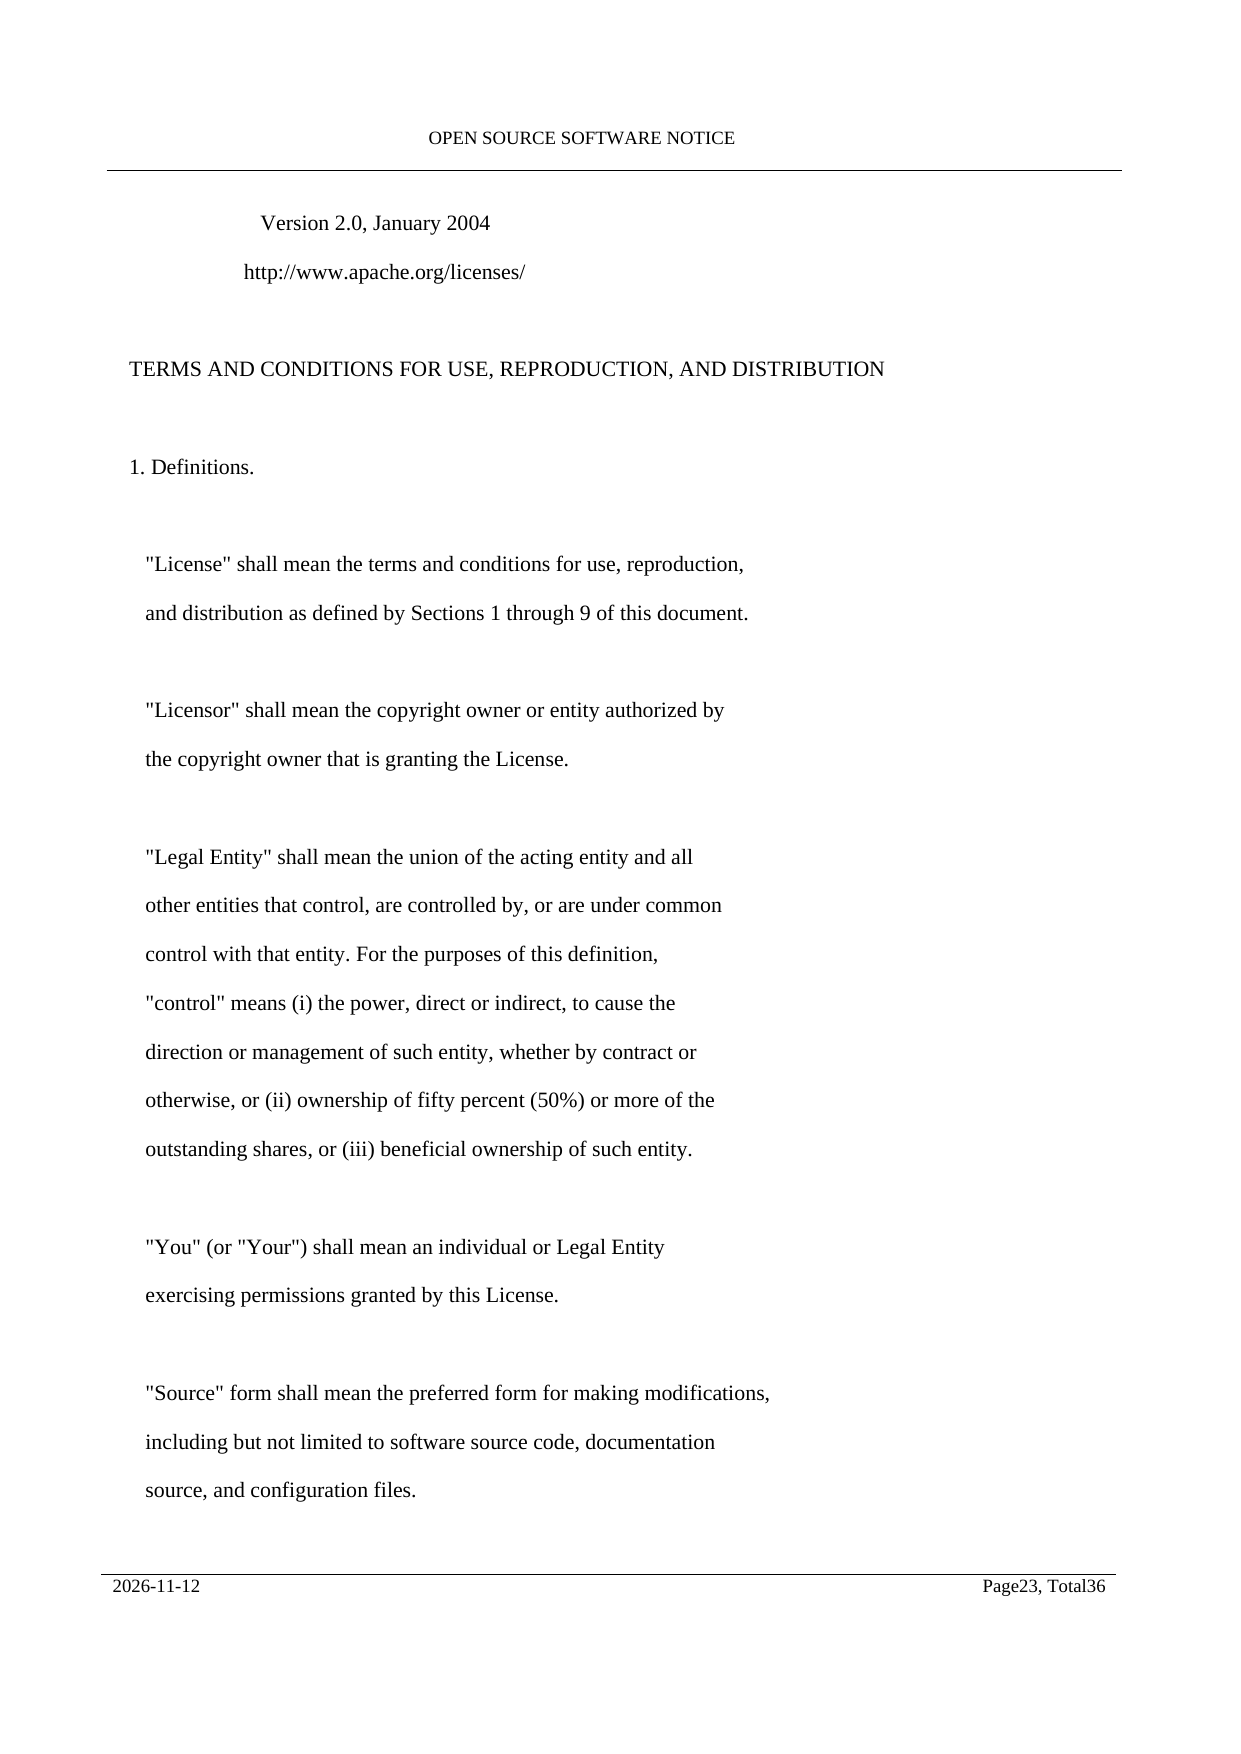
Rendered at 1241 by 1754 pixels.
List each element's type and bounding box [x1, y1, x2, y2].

text [112, 206, 1128, 1506]
